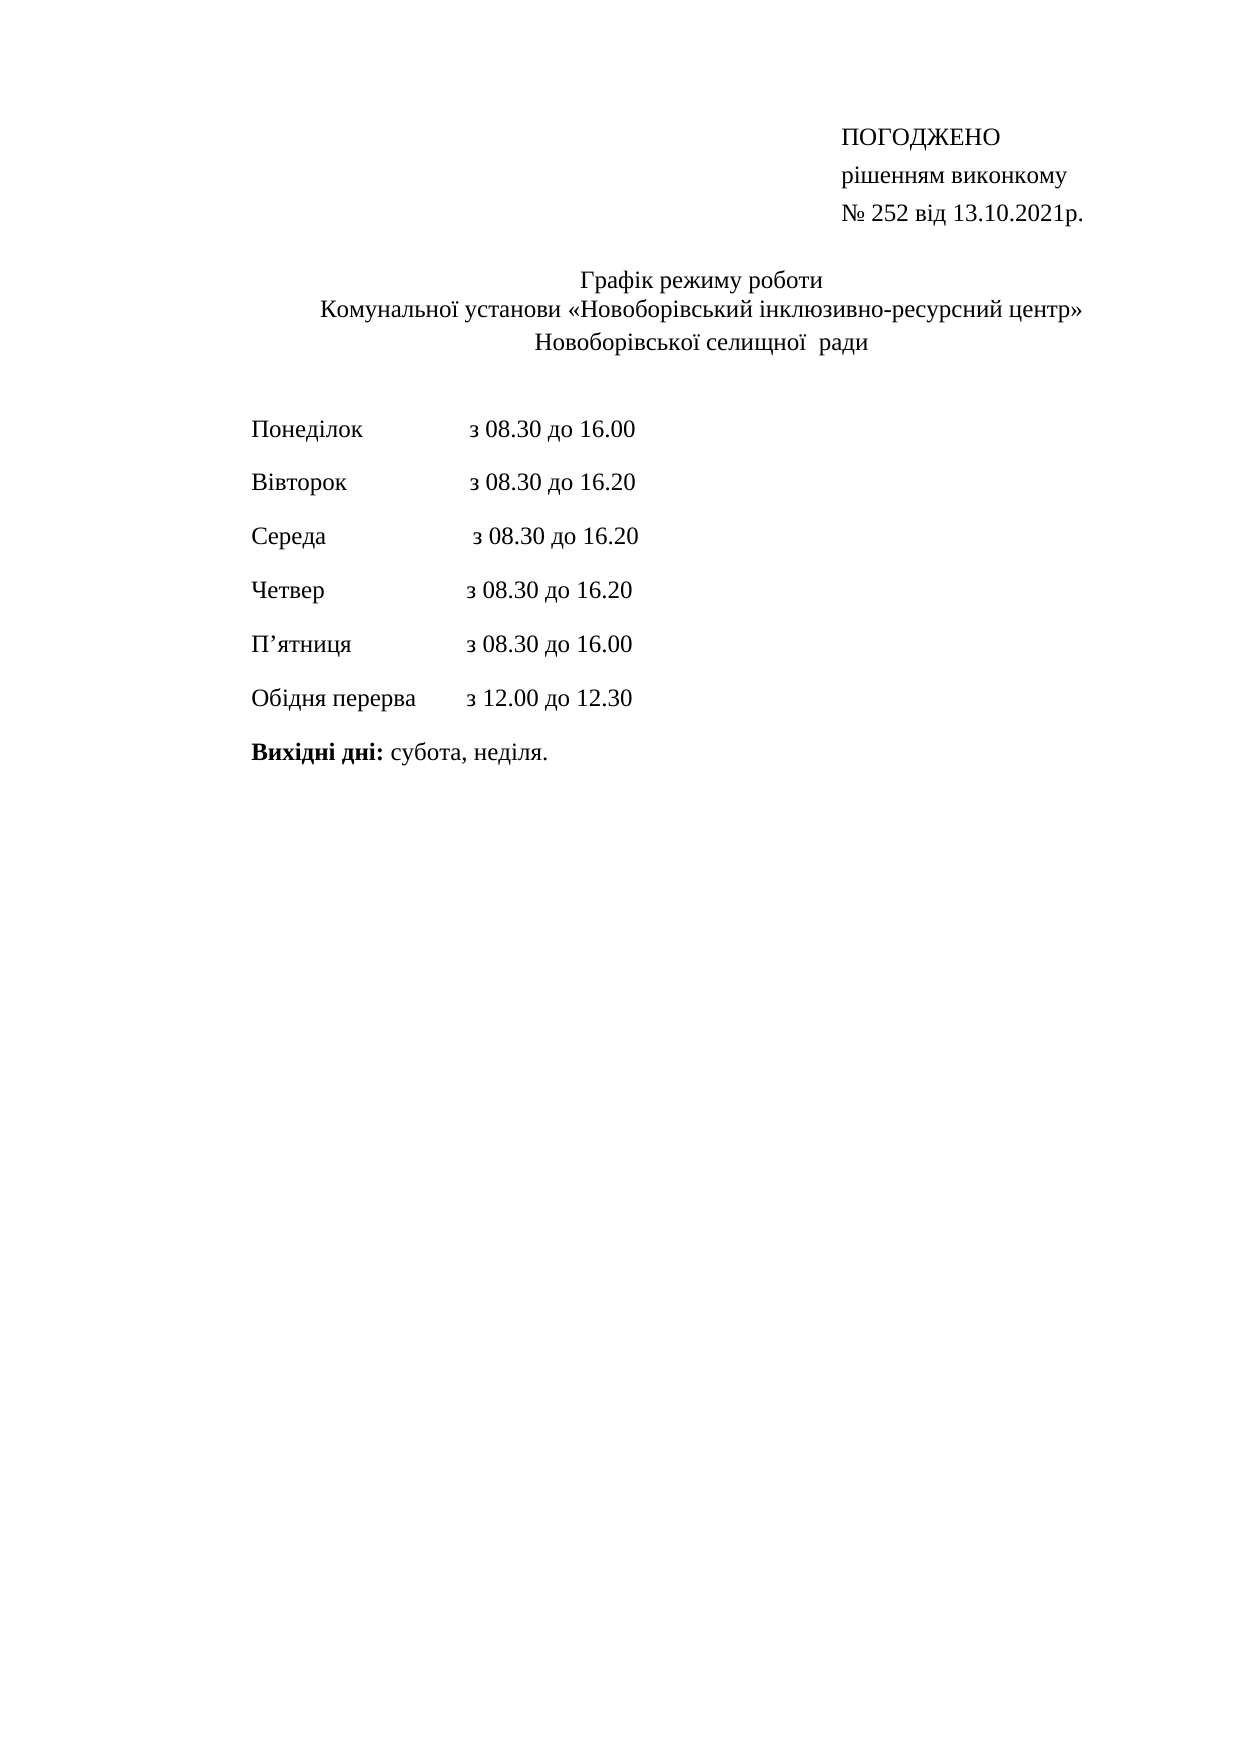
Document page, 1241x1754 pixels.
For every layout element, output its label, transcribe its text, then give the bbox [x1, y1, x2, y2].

text Графік режиму роботи [177, 265, 1152, 294]
text Вихідні дні: субота, неділя. [177, 737, 1152, 766]
text П’ятниця з 08.30 до 16.00 [177, 629, 1152, 658]
text ПОГОДЖЕНО [767, 113, 1152, 151]
text № 252 від 13.10.2021р. [767, 189, 1152, 227]
text рішенням виконкому [767, 151, 1152, 189]
text Новоборівської селищної ради [177, 327, 1152, 356]
text Понеділок з 08.30 до 16.00 [177, 414, 1152, 442]
text Середа з 08.30 до 16.20 [177, 521, 1152, 550]
text Четвер з 08.30 до 16.20 [177, 575, 1152, 604]
text Обідня перерва з 12.00 до 12.30 [177, 683, 1152, 712]
text Вівторок з 08.30 до 16.20 [177, 467, 1152, 496]
text Комунальної установи «Новоборівський інклюзивно-ресурсний центр» [177, 294, 1152, 322]
